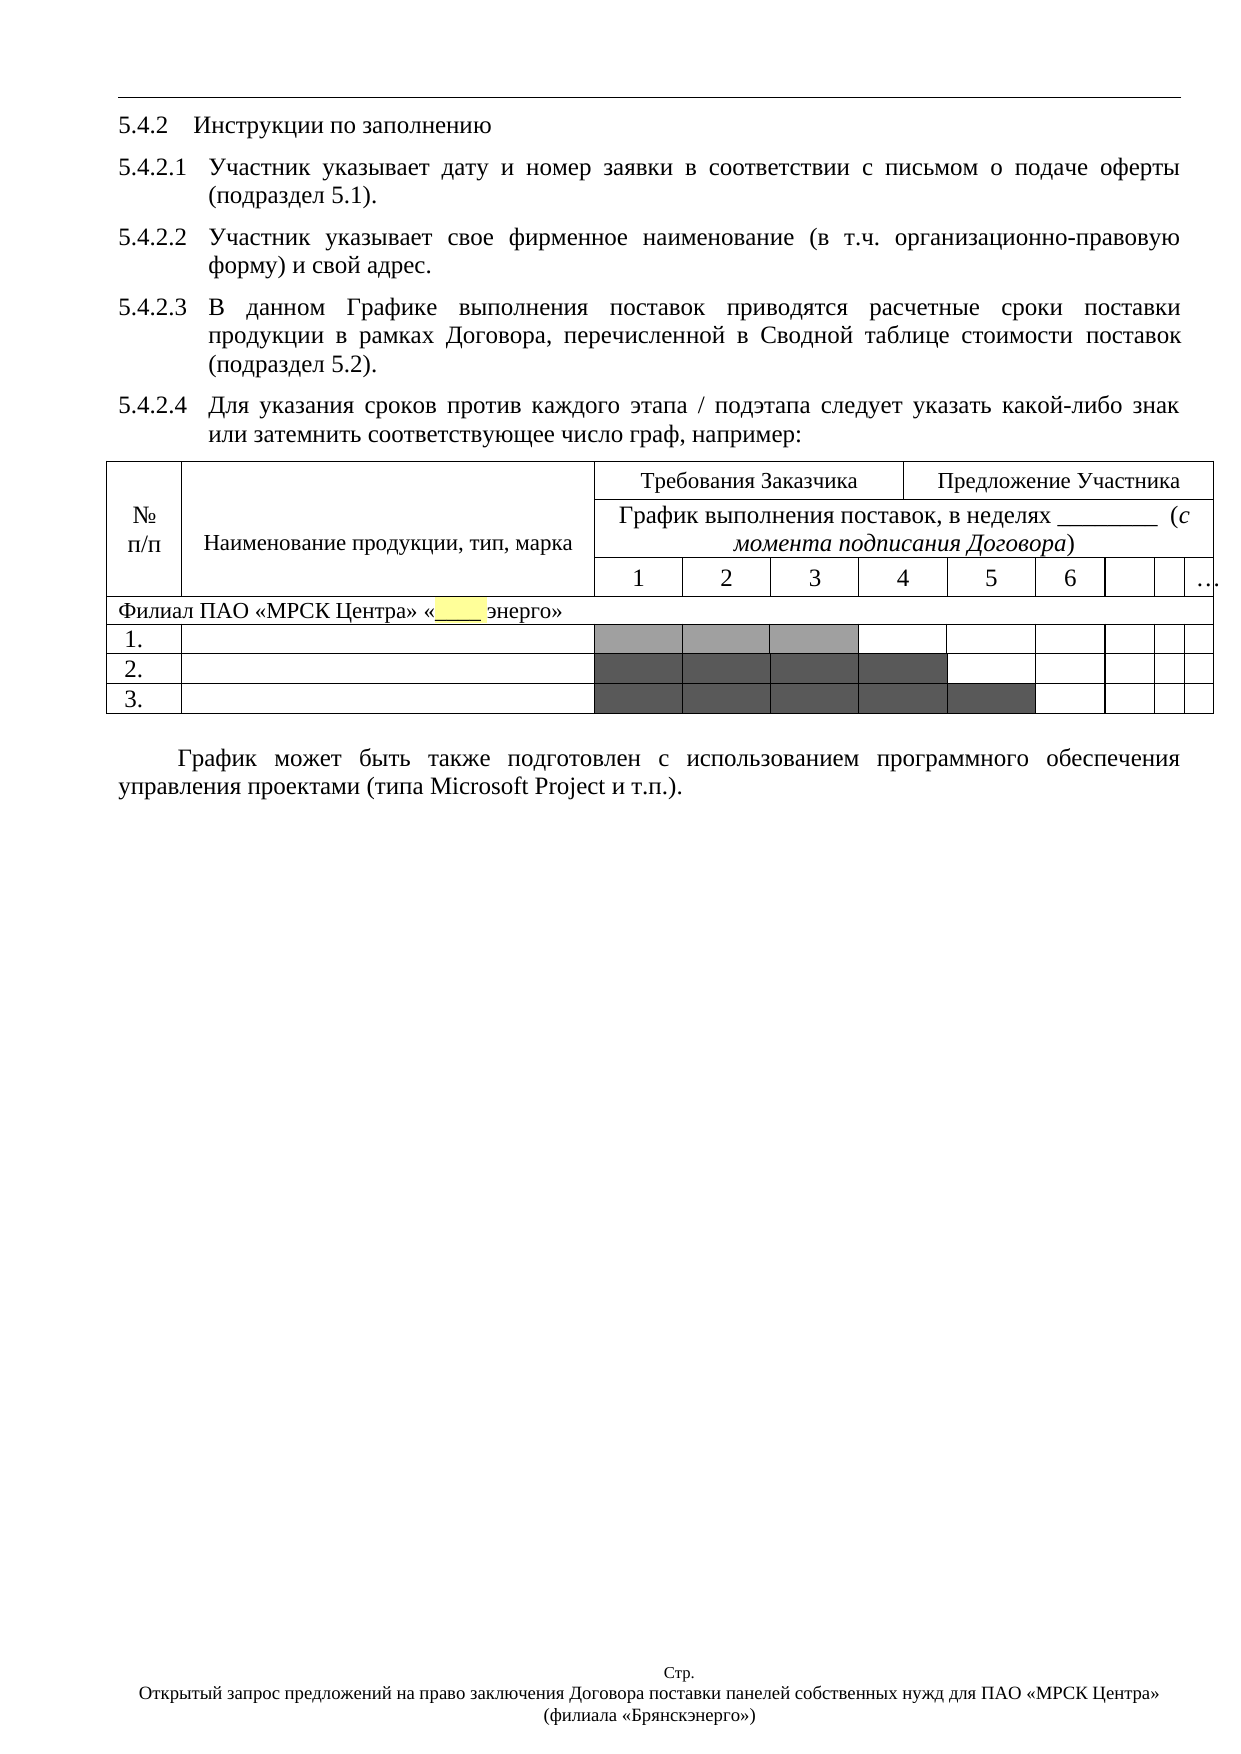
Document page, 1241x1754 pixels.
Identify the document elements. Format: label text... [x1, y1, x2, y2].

table_header Наименование продукции, тип, марка [182, 462, 594, 596]
list Для указания сроков против каждого этапа / подэтапа следует указать какой-либо знак или затемнить соответствующее число граф, например: [118, 391, 1181, 448]
table_cell 1 [595, 558, 682, 596]
table_cell [859, 625, 946, 653]
table_header № п/п [107, 462, 181, 596]
table_cell [1036, 625, 1104, 653]
table_cell [107, 654, 181, 683]
table_cell [595, 654, 682, 683]
table_cell [182, 684, 594, 713]
table_cell [859, 654, 947, 683]
table_cell [1185, 684, 1213, 713]
table_cell [1036, 654, 1104, 683]
table_cell График выполнения поставок, в неделях ________ (с момента подписания Договора) [595, 500, 1213, 557]
table_cell [947, 625, 1035, 653]
table_cell [1185, 654, 1213, 683]
table_cell [182, 625, 594, 653]
table_cell 6 [1036, 558, 1104, 596]
table_cell [948, 654, 1035, 683]
subtitle Инструкции по заполнению [118, 111, 1181, 139]
text График может быть также подготовлен с использованием программного обеспечения управления проектами (типа Microsoft Project и т.п.). [118, 743, 1181, 800]
table_cell 2 [683, 558, 770, 596]
table_cell … [1185, 558, 1213, 596]
table_cell [683, 625, 769, 653]
table_cell [683, 654, 770, 683]
table_cell [1106, 654, 1154, 683]
list В данном Графике выполнения поставок приводятся расчетные сроки поставки продукции в рамках Договора, перечисленной в Сводной таблице стоимости поставок (подраздел 5.2). [118, 292, 1181, 378]
list Участник указывает дату и номер заявки в соответствии с письмом о подаче оферты (подраздел 5.1). [118, 152, 1181, 209]
table_cell [1106, 625, 1154, 653]
table_cell [770, 625, 858, 653]
table_cell [683, 684, 770, 713]
table_cell [1155, 684, 1184, 713]
table_cell [1106, 558, 1154, 596]
table_cell [595, 684, 682, 713]
table_cell [948, 684, 1035, 713]
table_cell [1155, 625, 1184, 653]
table_cell [1155, 558, 1184, 596]
table_cell 4 [859, 558, 947, 596]
table_cell [182, 654, 594, 683]
table_cell 5 [948, 558, 1035, 596]
table_header Предложение Участника [904, 462, 1213, 499]
table_cell [1036, 684, 1104, 713]
table_cell Филиал ПАО «МРСК Центра» «____ энерго» [107, 597, 435, 623]
table_cell [1185, 625, 1213, 653]
table_cell [859, 684, 947, 713]
table_cell [771, 654, 858, 683]
table_cell 3 [771, 558, 858, 596]
table_cell [107, 625, 181, 653]
list Участник указывает свое фирменное наименование (в т.ч. организационно-правовую форму) и свой адрес. [118, 222, 1181, 279]
table_cell Филиал ПАО «МРСК Центра» «____ энерго» [487, 597, 1213, 623]
table_cell [771, 684, 858, 713]
table_cell [595, 625, 682, 653]
table_cell [1106, 684, 1154, 713]
table_cell [1155, 654, 1184, 683]
table_header Требования Заказчика [595, 462, 903, 499]
table_cell [107, 684, 181, 713]
